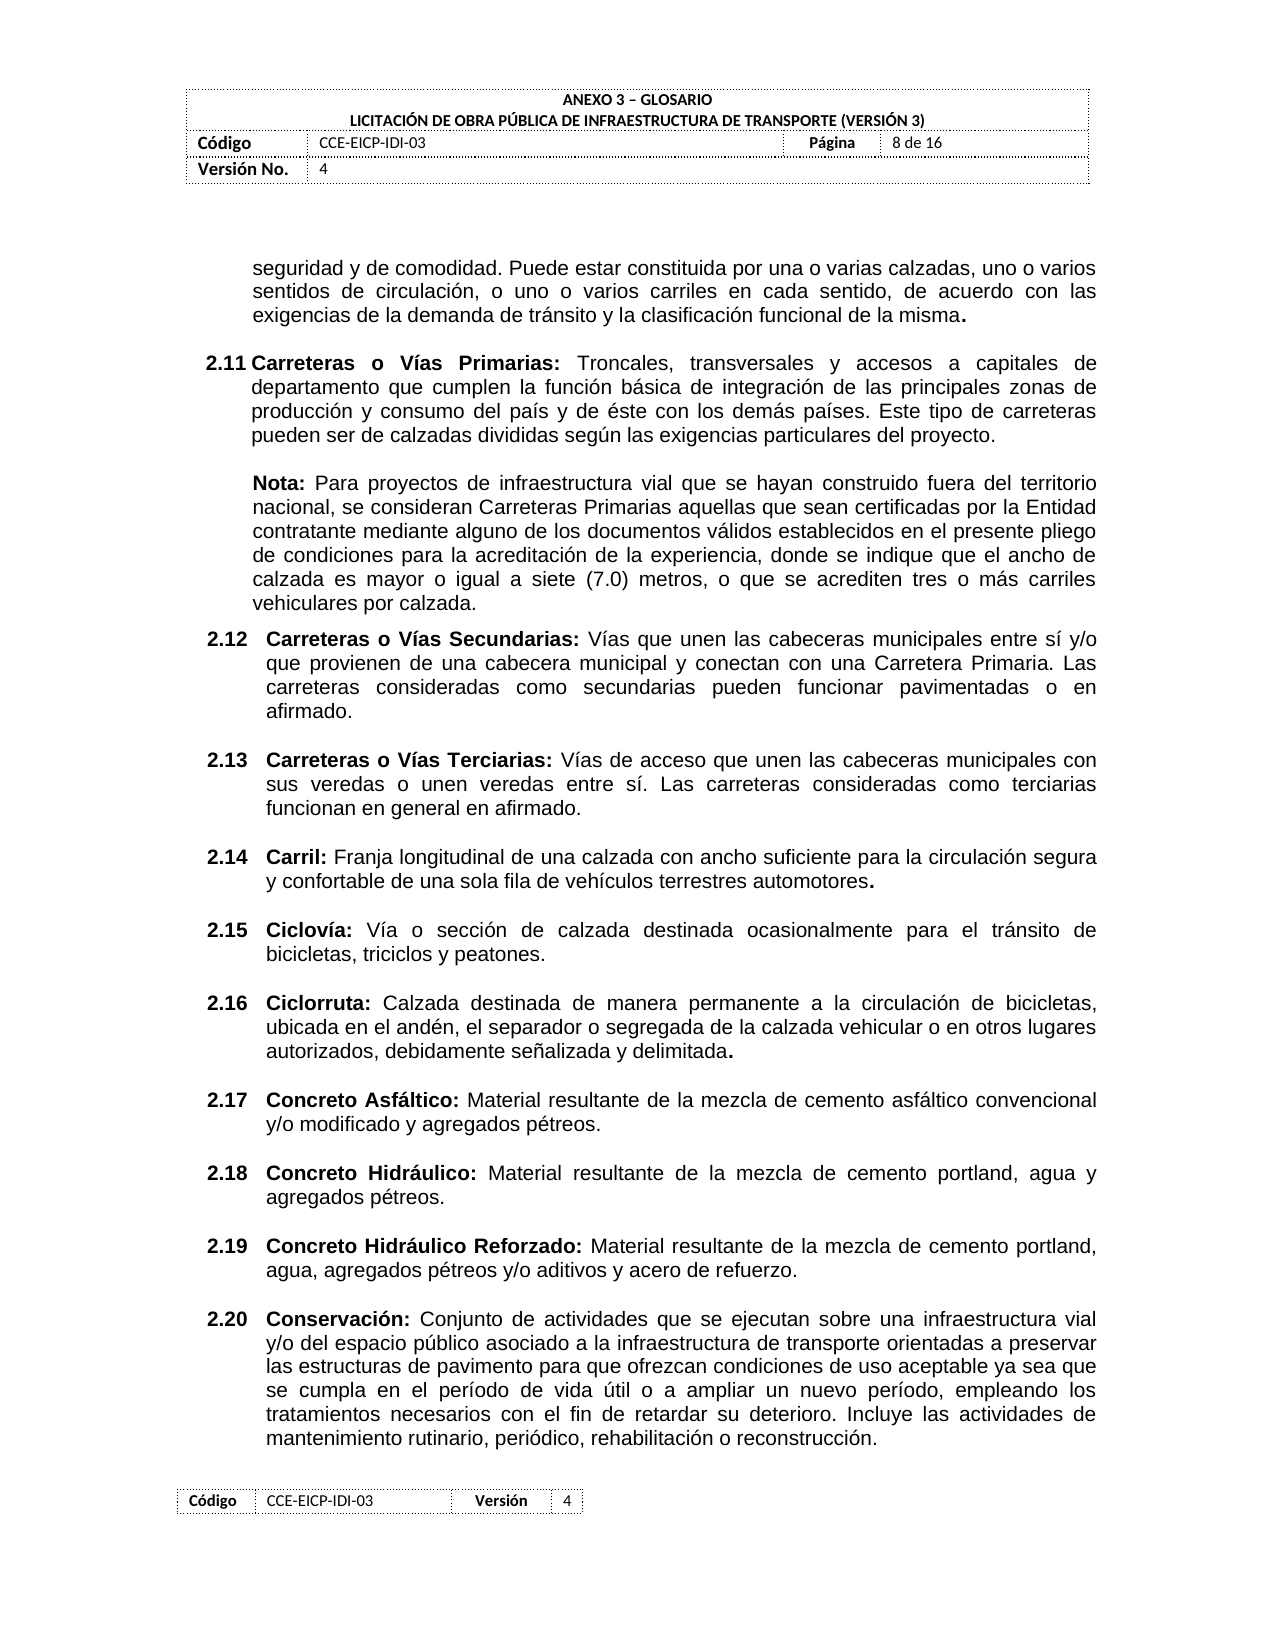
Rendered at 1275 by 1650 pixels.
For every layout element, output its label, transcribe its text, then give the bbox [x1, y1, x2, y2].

list Concreto Hidráulico Reforzado: Material resultante de la mezcla de cemento portland, agua, agregados pétreos y/o aditivos y acero de refuerzo. [207, 1233, 1098, 1281]
list Carreteras o Vías Terciarias: Vías de acceso que unen las cabeceras municipales con sus veredas o unen veredas entre sí. Las carreteras consideradas como terciarias funcionan en general en afirmado. [207, 748, 1098, 820]
list Carreteras o Vías Secundarias: Vías que unen las cabeceras municipales entre sí y/o que provienen de una cabecera municipal y conectan con una Carretera Primaria. Las carreteras consideradas como secundarias pueden funcionar pavimentadas o en afirmado. [207, 627, 1098, 723]
list Concreto Asfáltico: Material resultante de la mezcla de cemento asfáltico convencional y/o modificado y agregados pétreos. [207, 1088, 1098, 1136]
list Carril: Franja longitudinal de una calzada con ancho suficiente para la circulación segura y confortable de una sola fila de vehículos terrestres automotores. [207, 845, 1098, 893]
list Carreteras o Vías Primarias: Troncales, transversales y accesos a capitales de departamento que cumplen la función básica de integración de las principales zonas de producción y consumo del país y de éste con los demás países. Este tipo de carreteras pueden ser de calzadas divididas según las exigencias particulares del proyecto. [206, 351, 1098, 447]
list Ciclorruta: Calzada destinada de manera permanente a la circulación de bicicletas, ubicada en el andén, el separador o segregada de la calzada vehicular o en otros lugares autorizados, debidamente señalizada y delimitada. [207, 991, 1098, 1063]
list Nota: Para proyectos de infraestructura vial que se hayan construido fuera del territorio nacional, se consideran Carreteras Primarias aquellas que sean certificadas por la Entidad contratante mediante alguno de los documentos válidos establecidos en el presente pliego de condiciones para la acreditación de la experiencia, donde se indique que el ancho de calzada es mayor o igual a siete (7.0) metros, o que se acrediten tres o más carriles vehiculares por calzada. [252, 471, 1098, 615]
list Ciclovía: Vía o sección de calzada destinada ocasionalmente para el tránsito de bicicletas, triciclos y peatones. [207, 918, 1098, 966]
list Concreto Hidráulico: Material resultante de la mezcla de cemento portland, agua y agregados pétreos. [207, 1161, 1098, 1208]
list Conservación: Conjunto de actividades que se ejecutan sobre una infraestructura vial y/o del espacio público asociado a la infraestructura de transporte orientadas a preservar las estructuras de pavimento para que ofrezcan condiciones de uso aceptable ya sea que se cumpla en el período de vida útil o a ampliar un nuevo período, empleando los tratamientos necesarios con el fin de retardar su deterioro. Incluye las actividades de mantenimiento rutinario, periódico, rehabilitación o reconstrucción. [207, 1306, 1098, 1450]
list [207, 255, 1098, 327]
